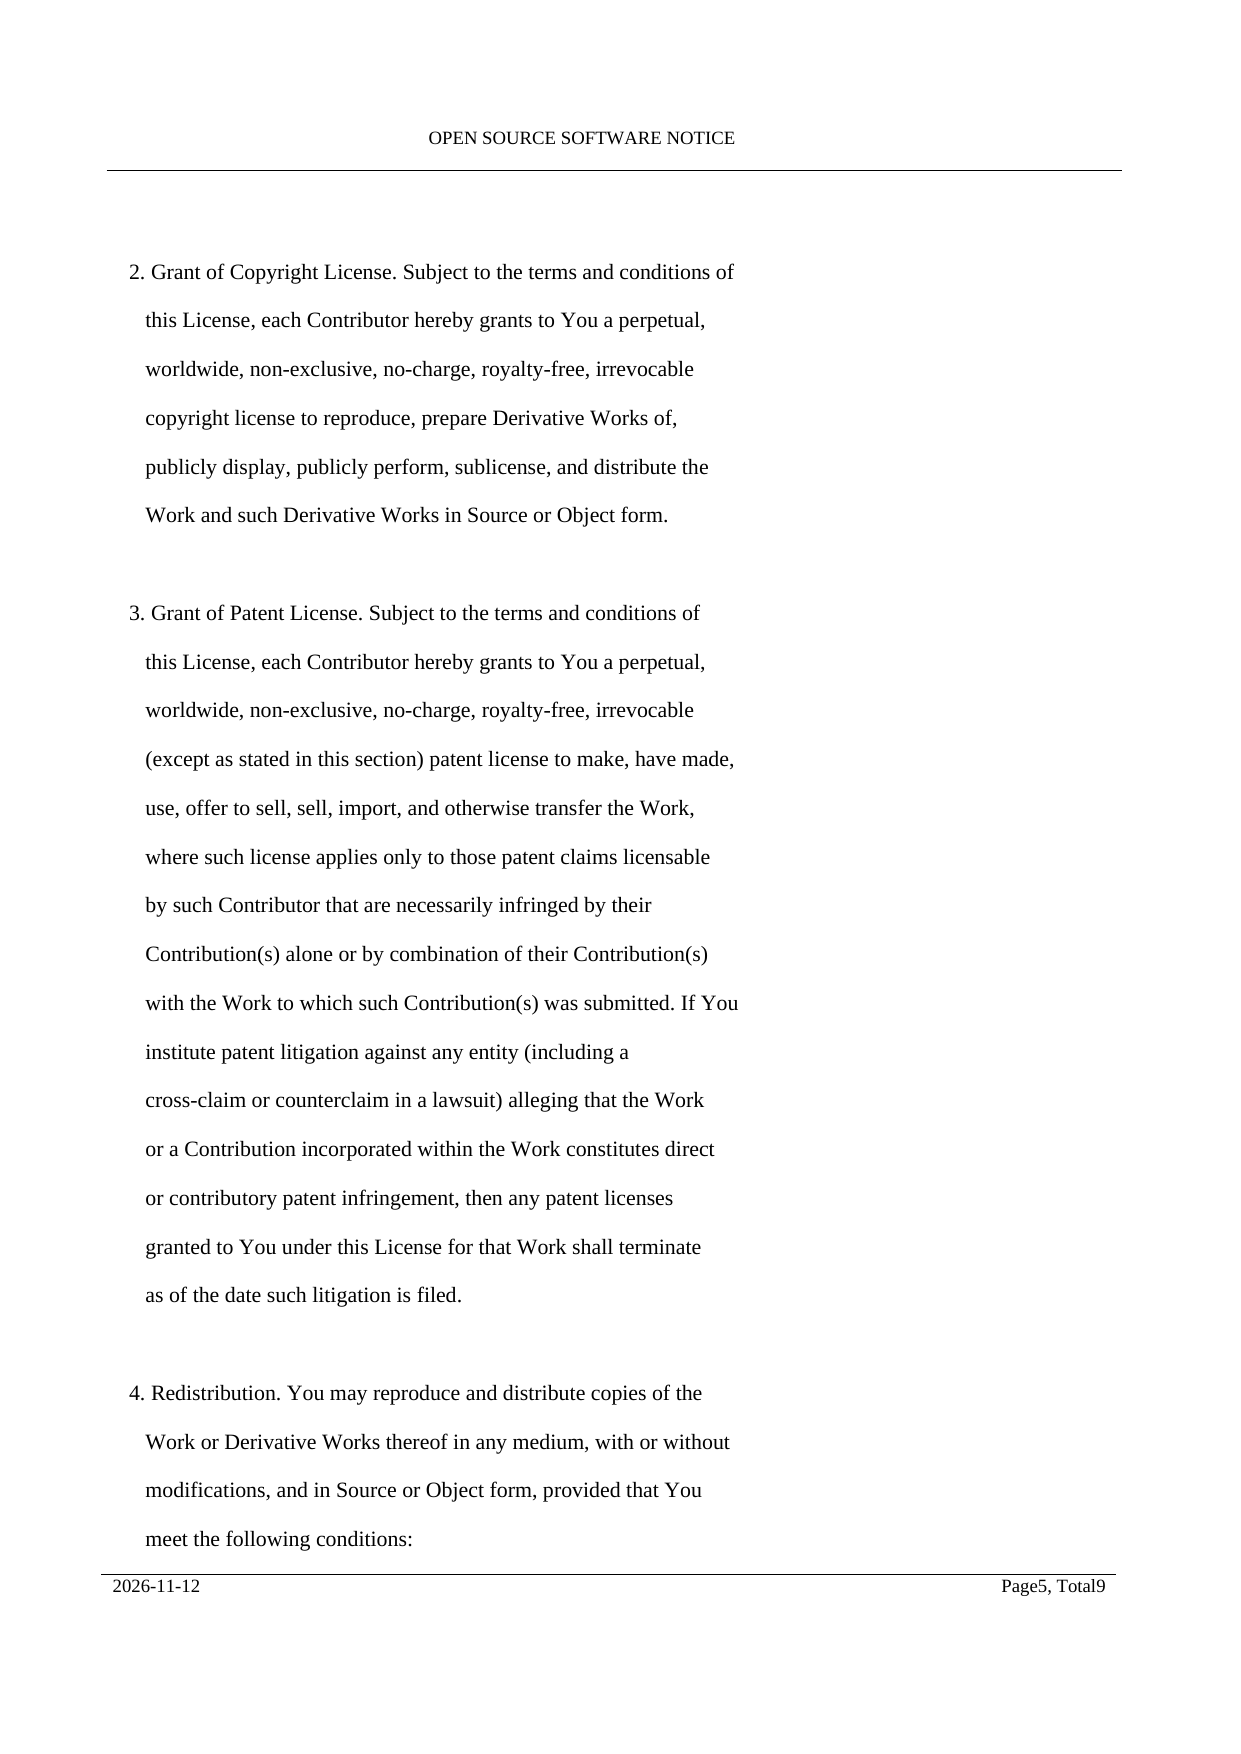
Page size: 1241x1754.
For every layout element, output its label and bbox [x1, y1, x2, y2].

text [112, 206, 1128, 1555]
